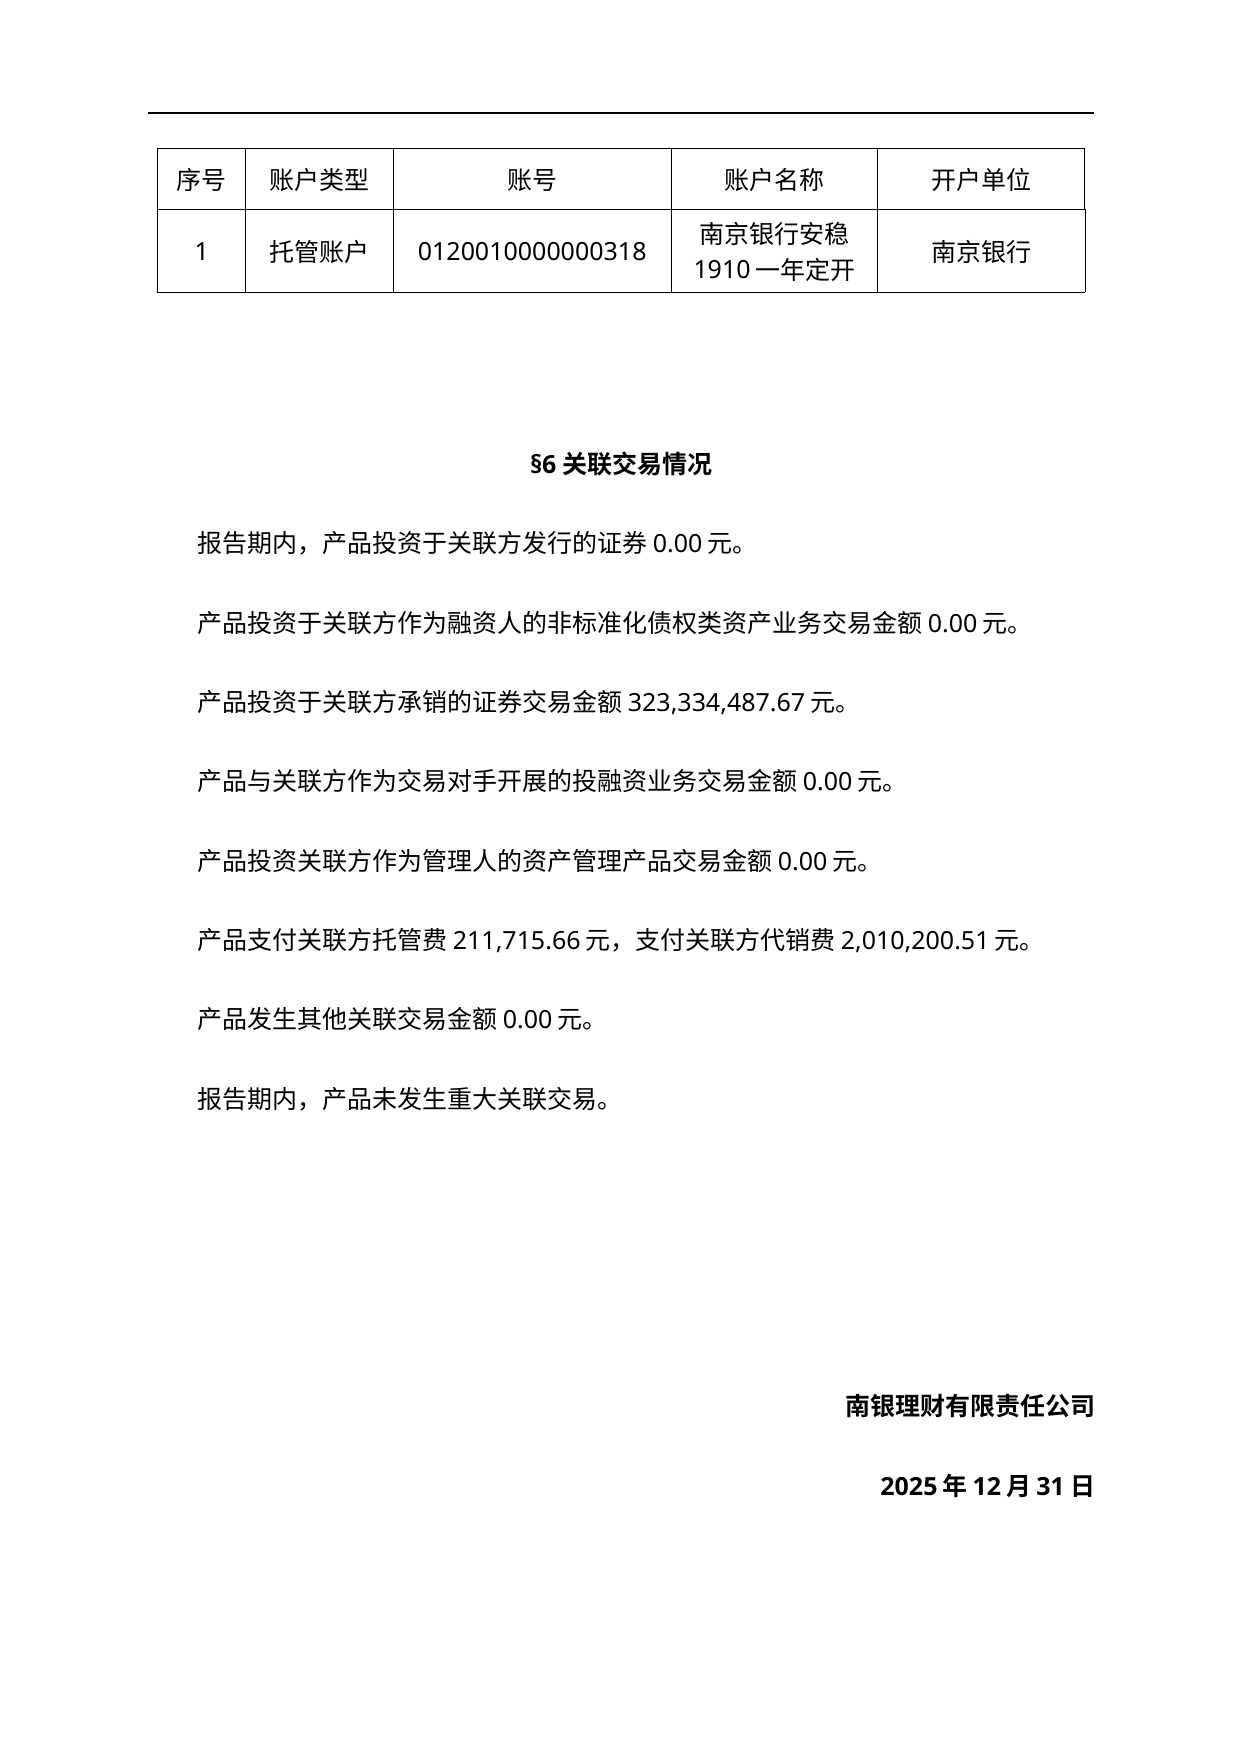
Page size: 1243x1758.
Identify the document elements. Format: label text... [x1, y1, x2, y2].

table_cell 0120010000000318 [394, 210, 671, 292]
text 产品投资于关联方承销的证券交易金额323,334,487.67元。 [148, 682, 1094, 719]
table_header 账号 [394, 149, 671, 208]
text 产品投资于关联方作为融资人的非标准化债权类资产业务交易金额0.00元。 [148, 603, 1094, 639]
table_cell 南京银行安稳1910一年定开 [672, 210, 877, 292]
table_header 账户名称 [672, 149, 877, 208]
table_cell 南京银行 [878, 210, 1085, 292]
table_header 开户单位 [878, 149, 1084, 208]
text 报告期内，产品投资于关联方发行的证券0.00元。 [148, 524, 1094, 560]
table_header 序号 [158, 149, 245, 208]
table_header 账户类型 [246, 149, 393, 208]
text 2025年12月31日 [148, 1466, 1094, 1502]
text 产品投资关联方作为管理人的资产管理产品交易金额0.00元。 [148, 841, 1094, 877]
table_cell 1 [158, 210, 245, 292]
text 产品支付关联方托管费211,715.66元，支付关联方代销费2,010,200.51元。 [148, 921, 1094, 957]
table_cell 托管账户 [246, 210, 393, 292]
text 南银理财有限责任公司 [148, 1387, 1094, 1423]
text §6 关联交易情况 [148, 444, 1094, 481]
text 产品与关联方作为交易对手开展的投融资业务交易金额0.00元。 [148, 762, 1094, 798]
text 产品发生其他关联交易金额0.00元。 [148, 1000, 1094, 1036]
text 报告期内，产品未发生重大关联交易。 [148, 1079, 1094, 1116]
